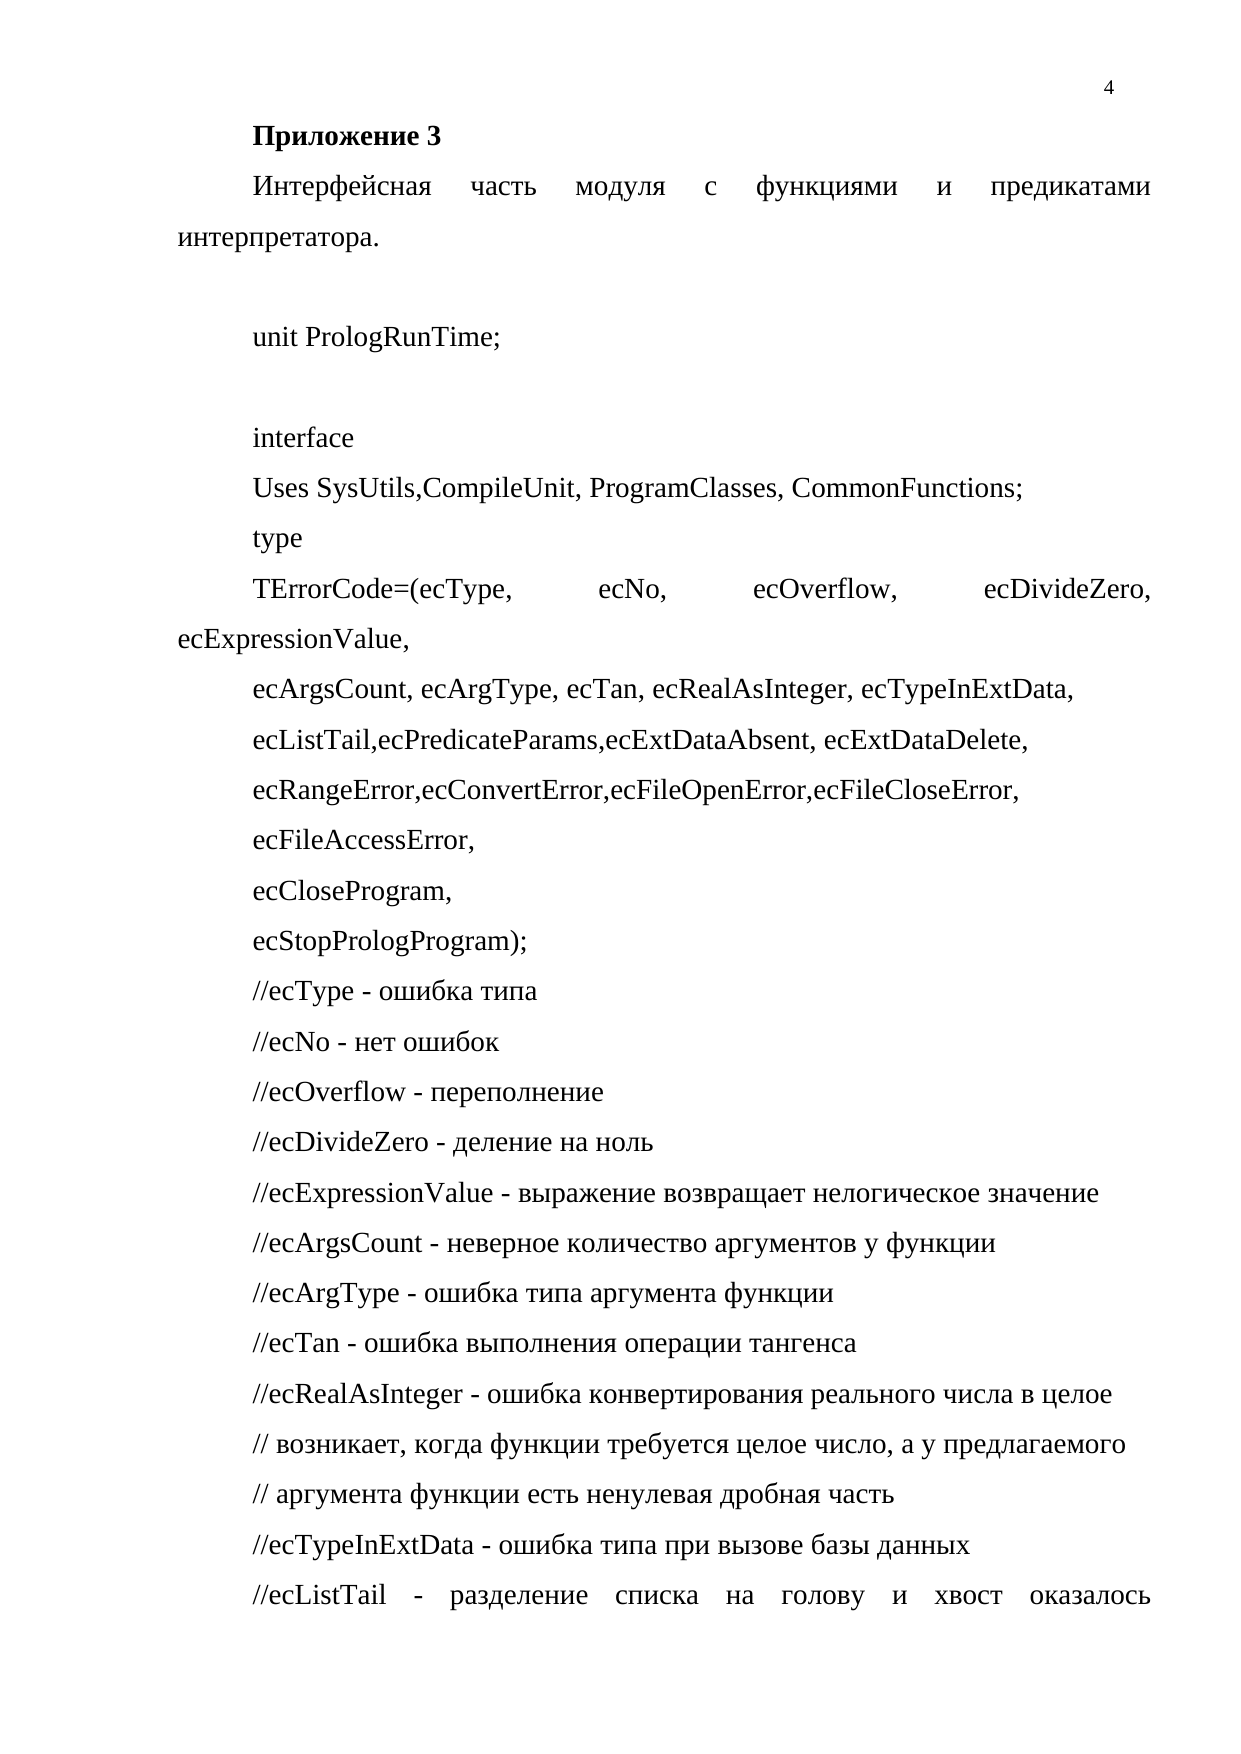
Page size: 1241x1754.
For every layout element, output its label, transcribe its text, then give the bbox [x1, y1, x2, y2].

text //ecType - ошибка типа [177, 973, 1152, 1007]
text ecListTail,ecPredicateParams,ecExtDataAbsent, ecExtDataDelete, [177, 722, 1152, 755]
text //ecExpressionValue - выражение возвращает нелогическое значение [177, 1175, 1152, 1208]
text ecRangeError,ecConvertError,ecFileOpenError,ecFileCloseError, [177, 772, 1152, 806]
text Интерфейсная часть модуля с функциями и предикатами интерпретатора. [177, 168, 1152, 252]
text unit PrologRunTime; [177, 319, 1152, 353]
text //ecTan - ошибка выполнения операции тангенса [177, 1326, 1152, 1359]
text //ecDivideZero - деление на ноль [177, 1124, 1152, 1158]
text interface [177, 420, 1152, 453]
text // аргумента функции есть ненулевая дробная часть [177, 1477, 1152, 1510]
text //ecOverflow - переполнение [177, 1074, 1152, 1108]
text //ecArgType - ошибка типа аргумента функции [177, 1275, 1152, 1309]
text //ecTypeInExtData - ошибка типа при вызове базы данных [177, 1527, 1152, 1560]
text //ecNo - нет ошибок [177, 1024, 1152, 1057]
text ecStopPrologProgram); [177, 923, 1152, 957]
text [177, 1577, 1152, 1611]
text ecCloseProgram, [177, 873, 1152, 906]
text ecArgsCount, ecArgType, ecTan, ecRealAsInteger, ecTypeInExtData, [177, 672, 1152, 705]
text //ecArgsCount - неверное количество аргументов у функции [177, 1225, 1152, 1258]
text //ecRealAsInteger - ошибка конвертирования реального числа в целое [177, 1376, 1152, 1409]
text // возникает, когда функции требуется целое число, а у предлагаемого [177, 1426, 1152, 1460]
text TErrorCode=(ecType, ecNo, ecOverflow, ecDivideZero, ecExpressionValue, [177, 571, 1152, 655]
subtitle Приложение 3 [177, 118, 1152, 152]
text type [177, 521, 1152, 554]
text Uses SysUtils,CompileUnit, ProgramClasses, CommonFunctions; [177, 470, 1152, 504]
text ecFileAccessError, [177, 822, 1152, 856]
